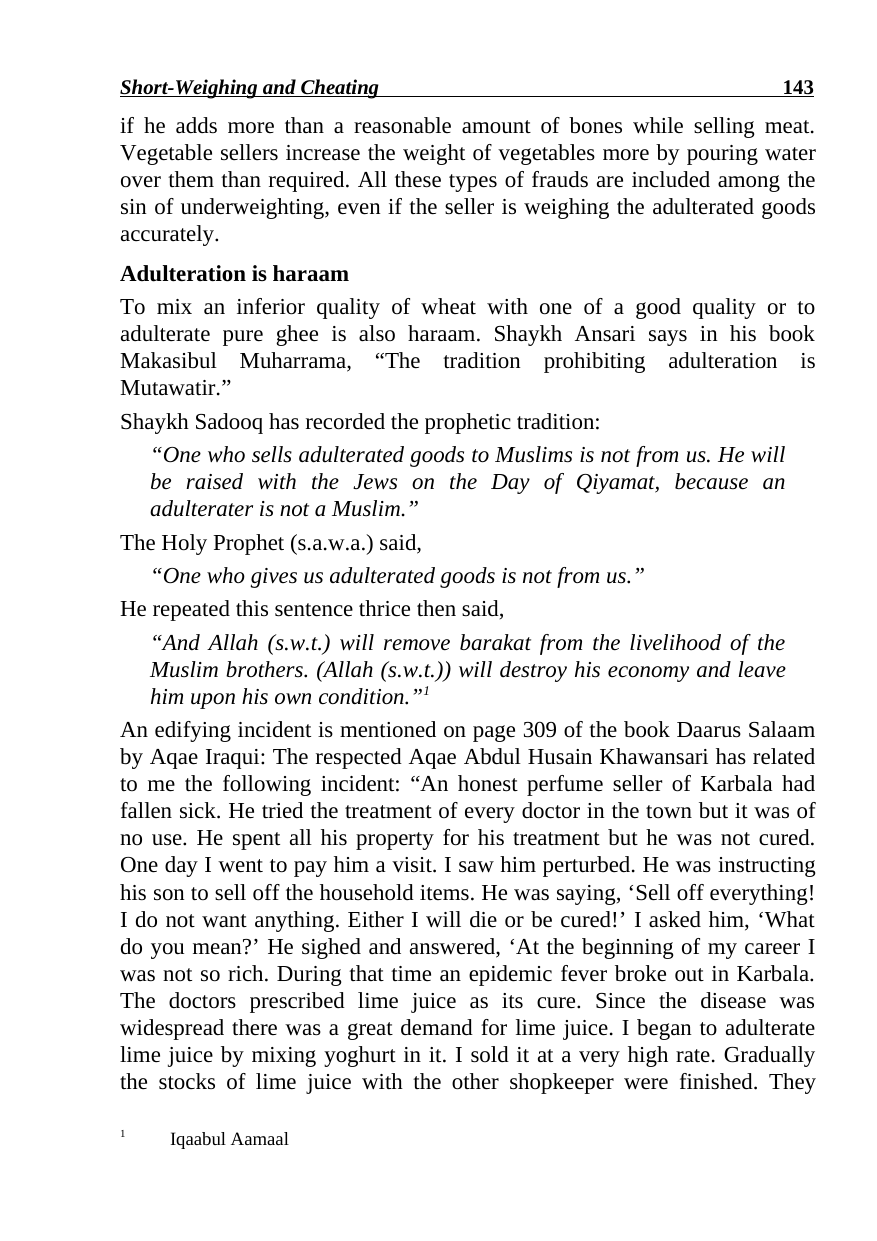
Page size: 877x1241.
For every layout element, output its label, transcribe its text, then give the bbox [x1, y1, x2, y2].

text To mix an inferior quality of wheat with one of a good quality or to adulterate pure ghee is also haraam. Shaykh Ansari says in his book Makasibul Muharrama, “The tradition prohibiting adulteration is Mutawatir.” [120, 293, 817, 401]
text He repeated this sentence thrice then said, [120, 595, 817, 622]
text Shaykh Sadooq has recorded the prophetic tradition: [120, 407, 817, 434]
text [120, 112, 817, 247]
text “One who sells adulterated goods to Muslims is not from us. He will be raised with the Jews on the Day of Qiyamat, because an adulterater is not a Muslim.” [150, 441, 787, 522]
text The Holy Prophet (s.a.w.a.) said, [120, 528, 817, 555]
subtitle Adulteration is haraam [120, 259, 817, 287]
text “One who gives us adulterated goods is not from us.” [150, 562, 787, 589]
text “And Allah (s.w.t.) will remove barakat from the livelihood of the Muslim brothers. (Allah (s.w.t.)) will destroy his economy and leave him upon his own condition.” [150, 628, 787, 709]
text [120, 716, 817, 1095]
